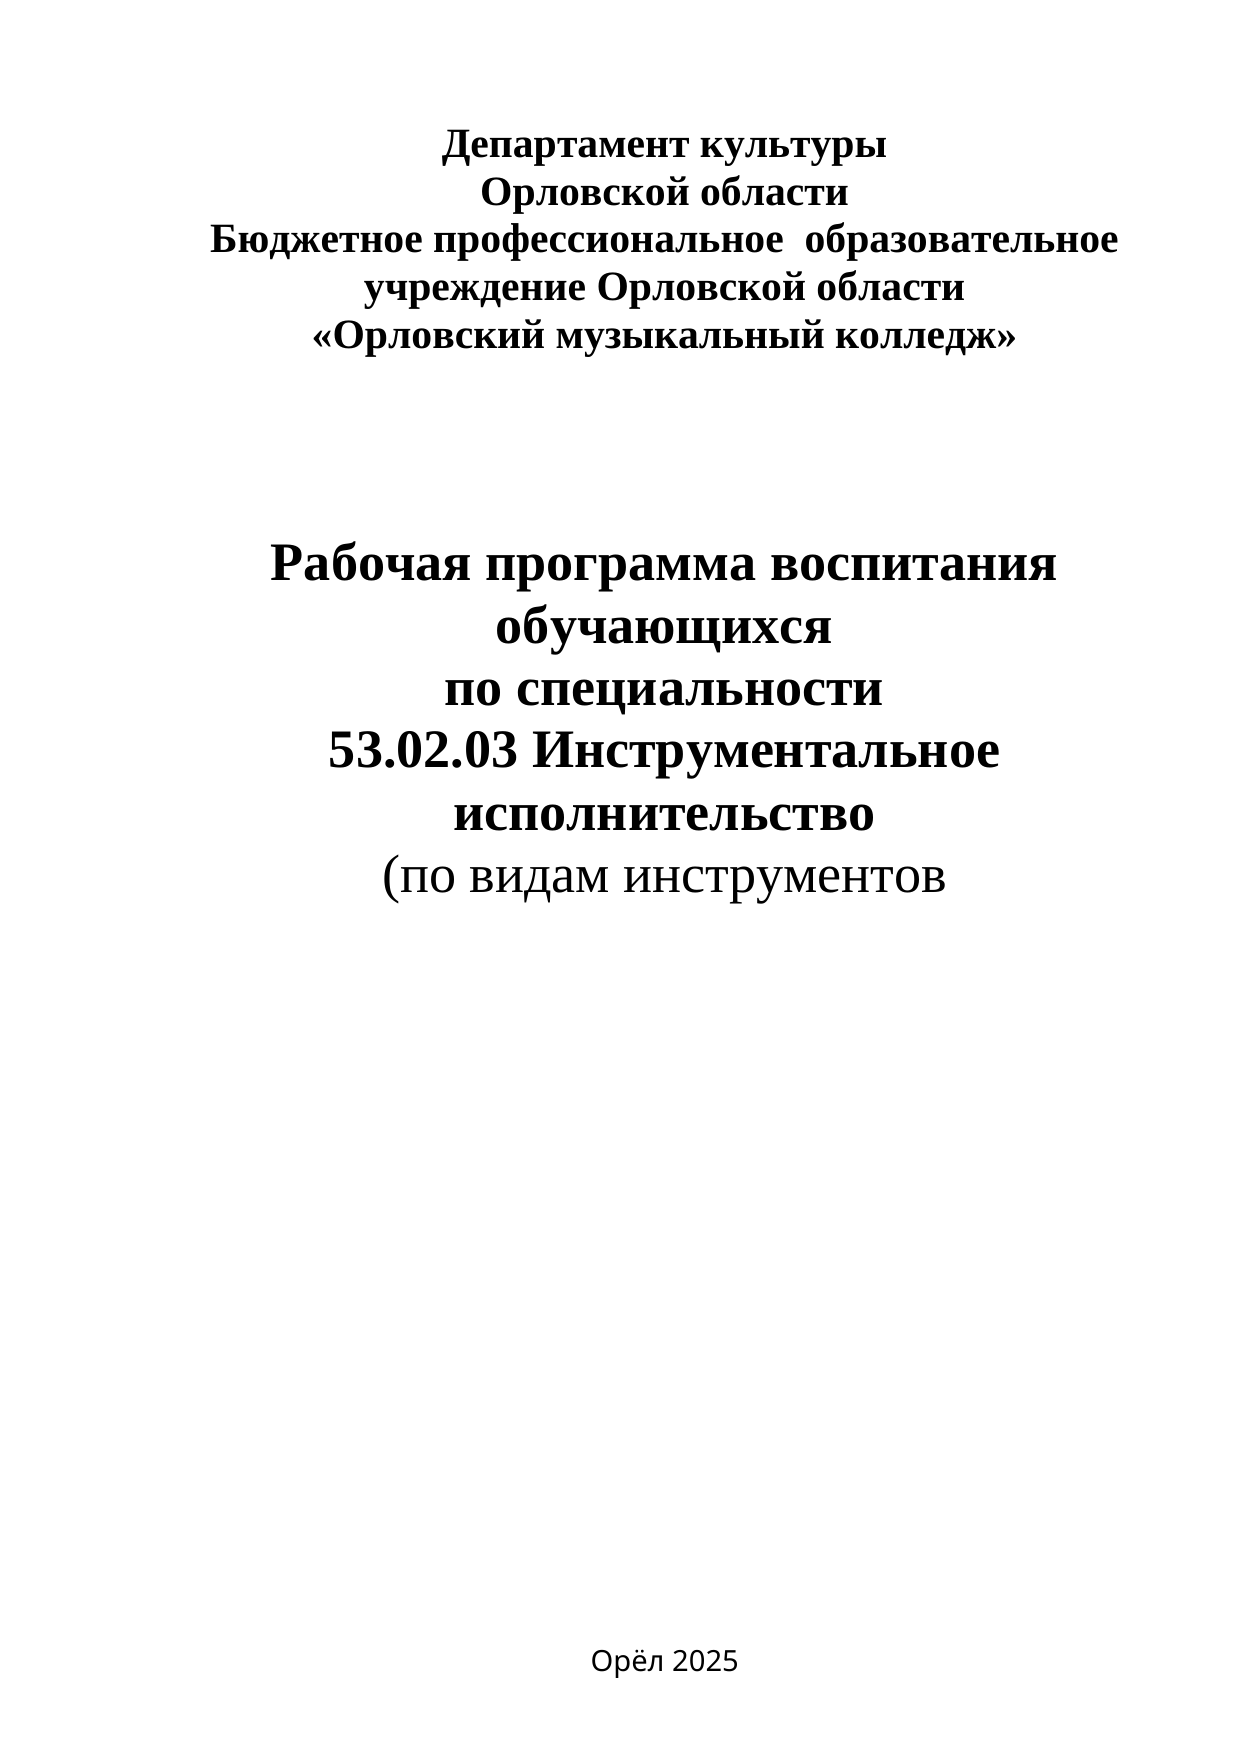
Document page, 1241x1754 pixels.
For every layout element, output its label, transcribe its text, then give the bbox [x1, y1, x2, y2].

text Департамент культуры [177, 118, 1152, 166]
text Рабочая программа воспитания обучающихся [177, 530, 1152, 655]
text «Орловский музыкальный колледж» [177, 310, 1152, 358]
text Орловской области [177, 166, 1152, 214]
text по специальности [177, 655, 1152, 717]
text 53.02.03 Инструментальное исполнительство [177, 717, 1152, 842]
text Бюджетное профессиональное образовательное учреждение Орловской области [177, 214, 1152, 310]
text (по видам инструментов [177, 842, 1152, 904]
